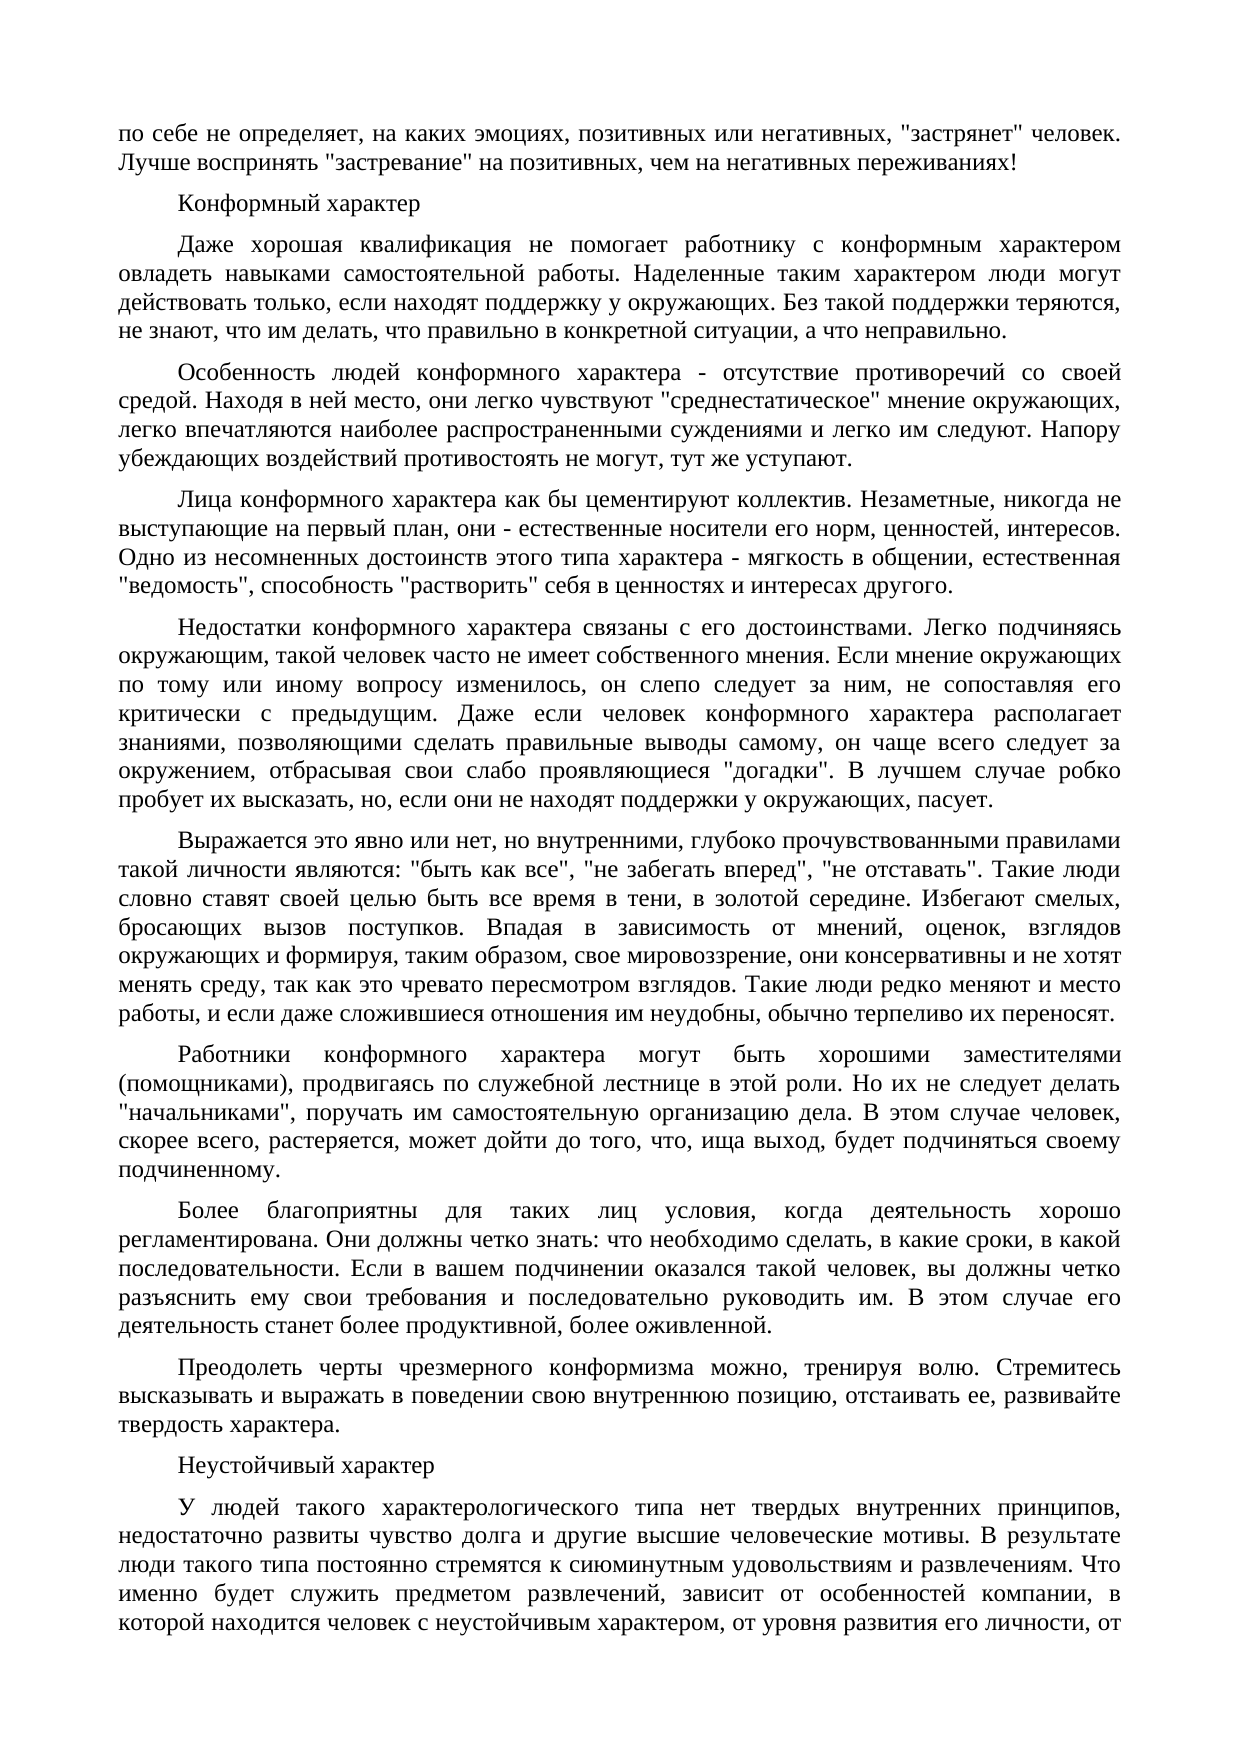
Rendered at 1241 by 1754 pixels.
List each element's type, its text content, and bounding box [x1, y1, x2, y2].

text Более благоприятны для таких лиц условия, когда деятельность хорошо регламентирована. Они должны четко знать: что необходимо сделать, в какие сроки, в какой последовательности. Если в вашем подчинении оказался такой человек, вы должны четко разъяснить ему свои требования и последовательно руководить им. В этом случае его деятельность станет более продуктивной, более оживленной. [118, 1196, 1122, 1339]
text Неустойчивый характер [118, 1451, 1122, 1479]
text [118, 1492, 1122, 1636]
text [118, 118, 1122, 176]
text Лица конформного характера как бы цементируют коллектив. Незаметные, никогда не выступающие на первый план, они - естественные носители его норм, ценностей, интересов. Одно из несомненных достоинств этого типа характера - мягкость в общении, естественная "ведомость", способность "растворить" себя в ценностях и интересах другого. [118, 484, 1122, 599]
text Особенность людей конформного характера - отсутствие противоречий со своей средой. Находя в ней место, они легко чувствуют "среднестатическое" мнение окружающих, легко впечатляются наиболее распространенными суждениями и легко им следуют. Напору убеждающих воздействий противостоять не могут, тут же уступают. [118, 357, 1122, 472]
text Конформный характер [118, 188, 1122, 217]
text Преодолеть черты чрезмерного конформизма можно, тренируя волю. Стремитесь высказывать и выражать в поведении свою внутреннюю позицию, отстаивать ее, развивайте твердость характера. [118, 1352, 1122, 1438]
text Даже хорошая квалификация не помогает работнику с конформным характером овладеть навыками самостоятельной работы. Наделенные таким характером люди могут действовать только, если находят поддержку у окружающих. Без такой поддержки теряются, не знают, что им делать, что правильно в конкретной ситуации, а что неправильно. [118, 229, 1122, 344]
text Работники конформного характера могут быть хорошими заместителями (помощниками), продвигаясь по служебной лестнице в этой роли. Но их не следует делать "начальниками", поручать им самостоятельную организацию дела. В этом случае человек, скорее всего, растеряется, может дойти до того, что, ища выход, будет подчиняться своему подчиненному. [118, 1039, 1122, 1183]
text Недостатки конформного характера связаны с его достоинствами. Легко подчиняясь окружающим, такой человек часто не имеет собственного мнения. Если мнение окружающих по тому или иному вопросу изменилось, он слепо следует за ним, не сопоставляя его критически с предыдущим. Даже если человек конформного характера располагает знаниями, позволяющими сделать правильные выводы самому, он чаще всего следует за окружением, отбрасывая свои слабо проявляющиеся "догадки". В лучшем случае робко пробует их высказать, но, если они не находят поддержки у окружающих, пасует. [118, 612, 1122, 813]
text Выражается это явно или нет, но внутренними, глубоко прочувствованными правилами такой личности являются: "быть как все", "не забегать вперед", "не отставать". Такие люди словно ставят своей целью быть все время в тени, в золотой середине. Избегают смелых, бросающих вызов поступков. Впадая в зависимость от мнений, оценок, взглядов окружающих и формируя, таким образом, свое мировоззрение, они консервативны и не хотят менять среду, так как это чревато пересмотром взглядов. Такие люди редко меняют и место работы, и если даже сложившиеся отношения им неудобны, обычно терпеливо их переносят. [118, 826, 1122, 1027]
